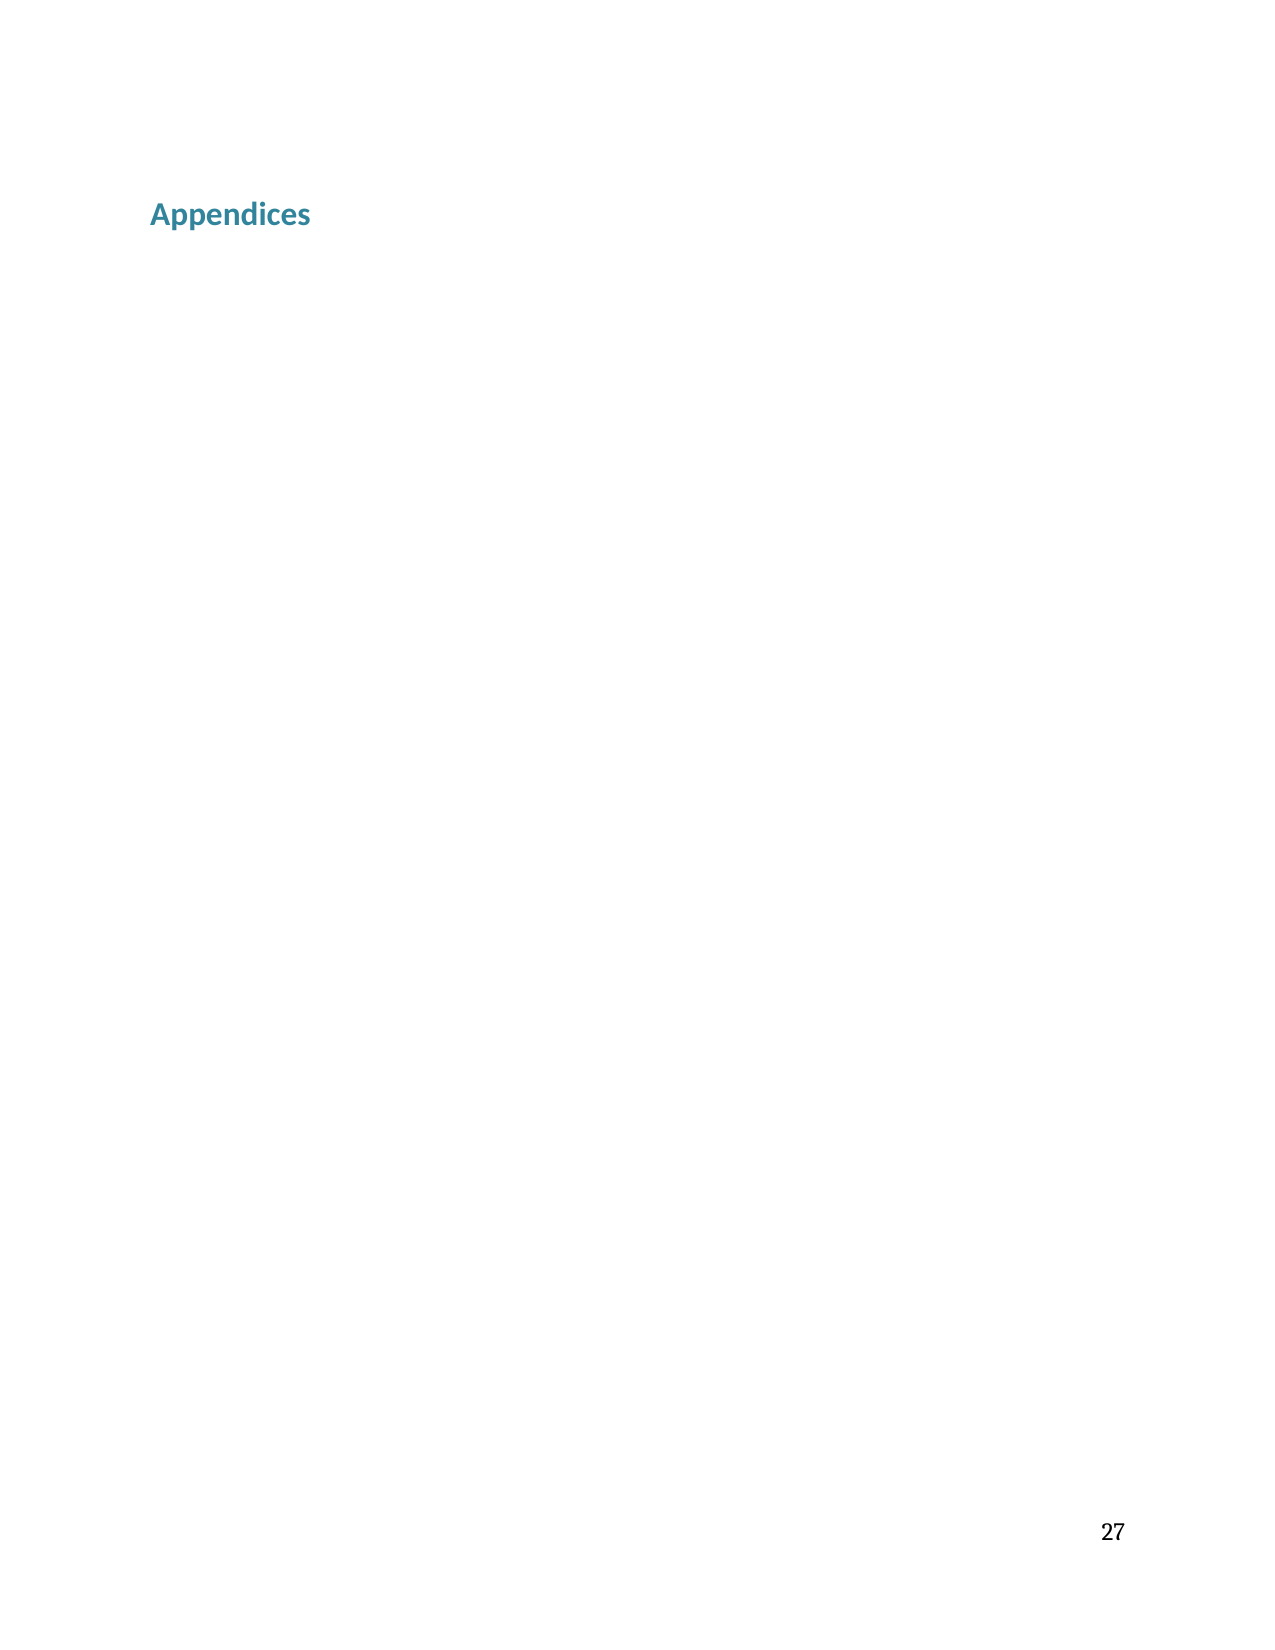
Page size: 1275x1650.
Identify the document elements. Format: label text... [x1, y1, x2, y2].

text Appendices [150, 193, 1125, 234]
